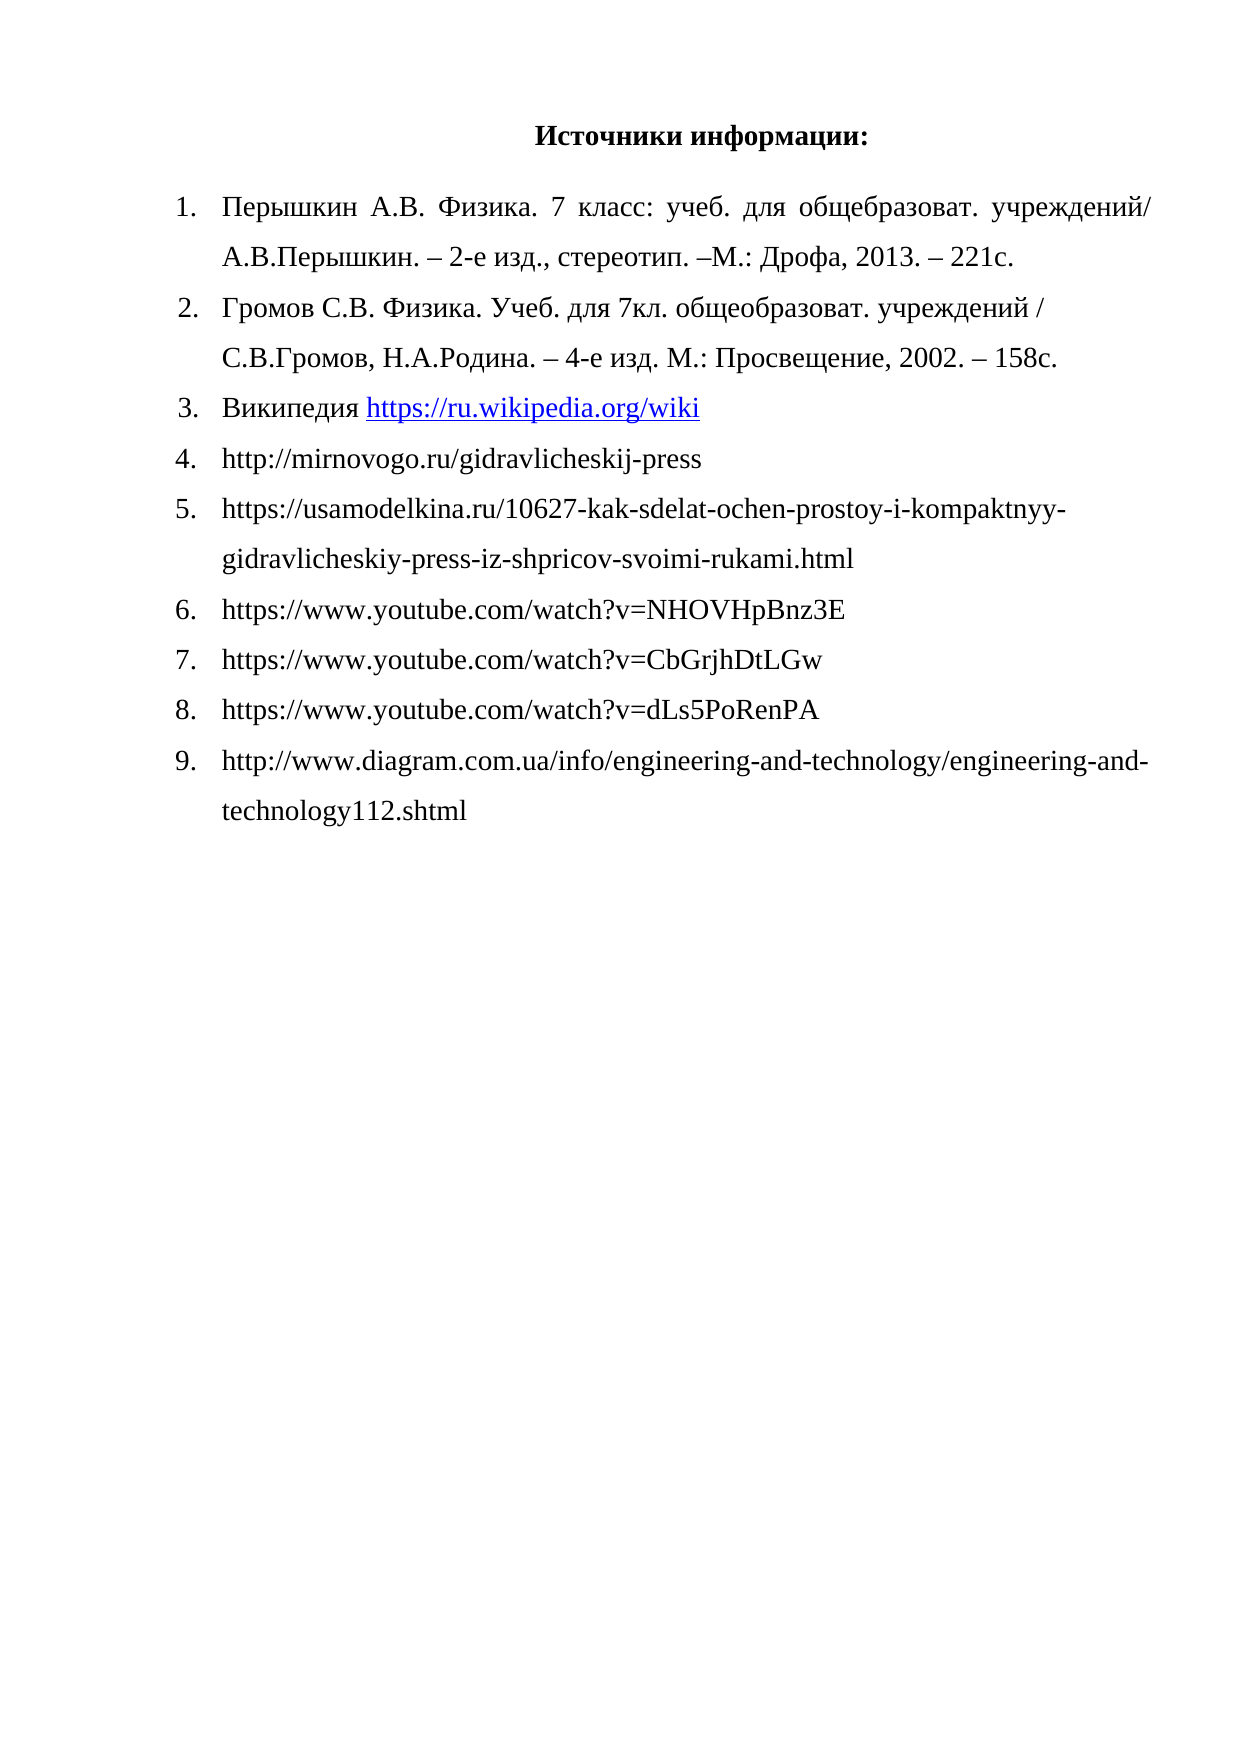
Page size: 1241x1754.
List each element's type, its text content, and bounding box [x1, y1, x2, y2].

list http://www.diagram.com.ua/info/engineering-and-technology/engineering-and-technology112.shtml [175, 743, 1152, 827]
text Источники информации: [252, 118, 1152, 152]
list http://mirnovogo.ru/gidravlicheskij-press [175, 441, 1152, 474]
list Перышкин А.В. Физика. 7 класс: учеб. для общебразоват. учреждений/ А.В.Перышкин. – 2-е изд., стереотип. –М.: Дрофа, 2013. – 221с. [175, 189, 1152, 273]
list https://www.youtube.com/watch?v=NHOVHpBnz3E [175, 592, 1152, 625]
list Википедия https://ru.wikipedia.org/wiki [177, 391, 1152, 424]
list https://www.youtube.com/watch?v=CbGrjhDtLGw [175, 642, 1152, 676]
list https://usamodelkina.ru/10627-kak-sdelat-ochen-prostoy-i-kompaktnyy-gidravlicheskiy-press-iz-shpricov-svoimi-rukami.html [175, 491, 1152, 575]
list https://www.youtube.com/watch?v=dLs5PoRenPA [175, 692, 1152, 726]
list Громов С.В. Физика. Учеб. для 7кл. общеобразоват. учреждений / С.В.Громов, Н.А.Родина. – 4-е изд. М.: Просвещение, 2002. – 158с. [177, 290, 1152, 374]
